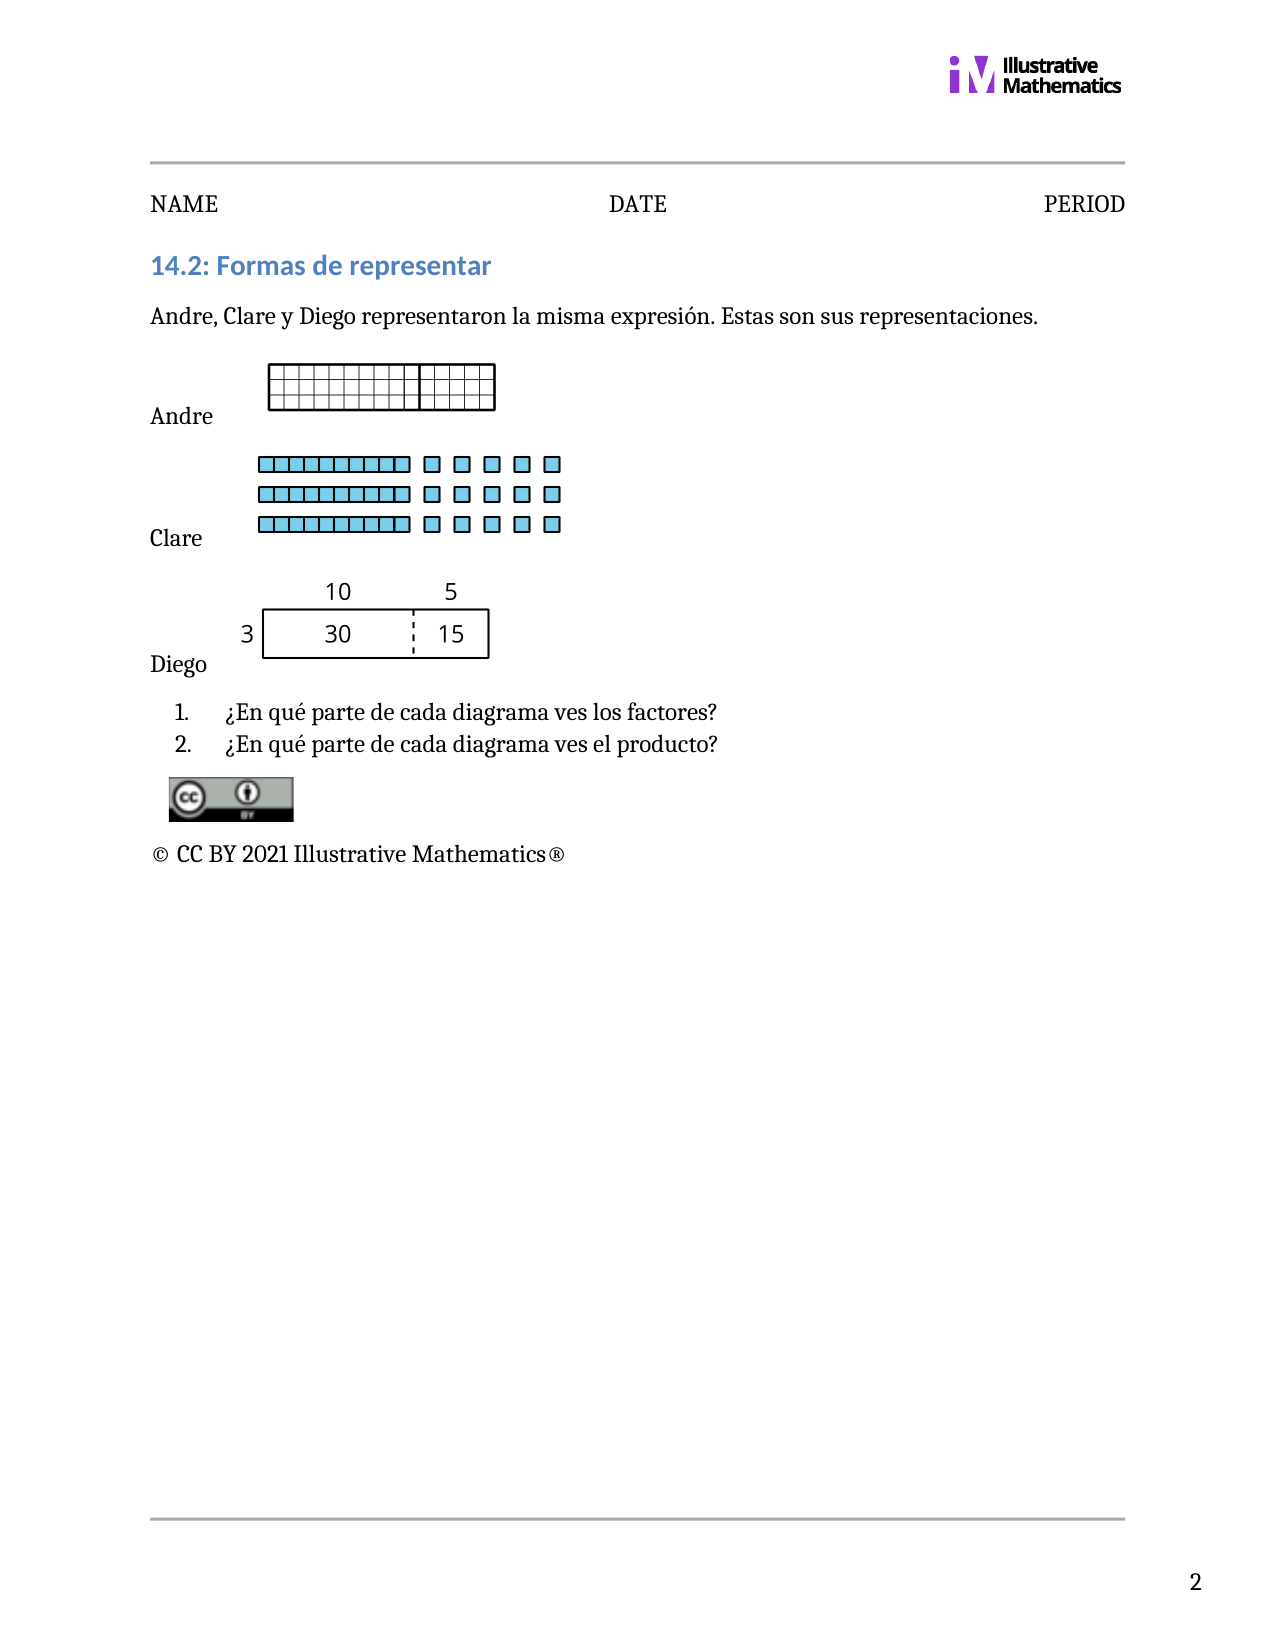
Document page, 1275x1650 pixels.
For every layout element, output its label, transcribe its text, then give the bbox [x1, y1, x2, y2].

picture [231, 349, 577, 425]
picture [226, 571, 571, 673]
subtitle 14.2: Formas de representar [150, 247, 1125, 283]
text © CC BY 2021 Illustrative Mathematics® [150, 840, 1125, 869]
list ¿En qué parte de cada diagrama ves los factores? [175, 697, 1125, 726]
list ¿En qué parte de cada diagrama ves el producto? [175, 730, 1125, 759]
picture [168, 777, 294, 822]
picture [221, 449, 567, 547]
picture [949, 55, 1121, 93]
text Andre, Clare y Diego representaron la misma expresión. Estas son sus representaciones. [150, 302, 1125, 331]
